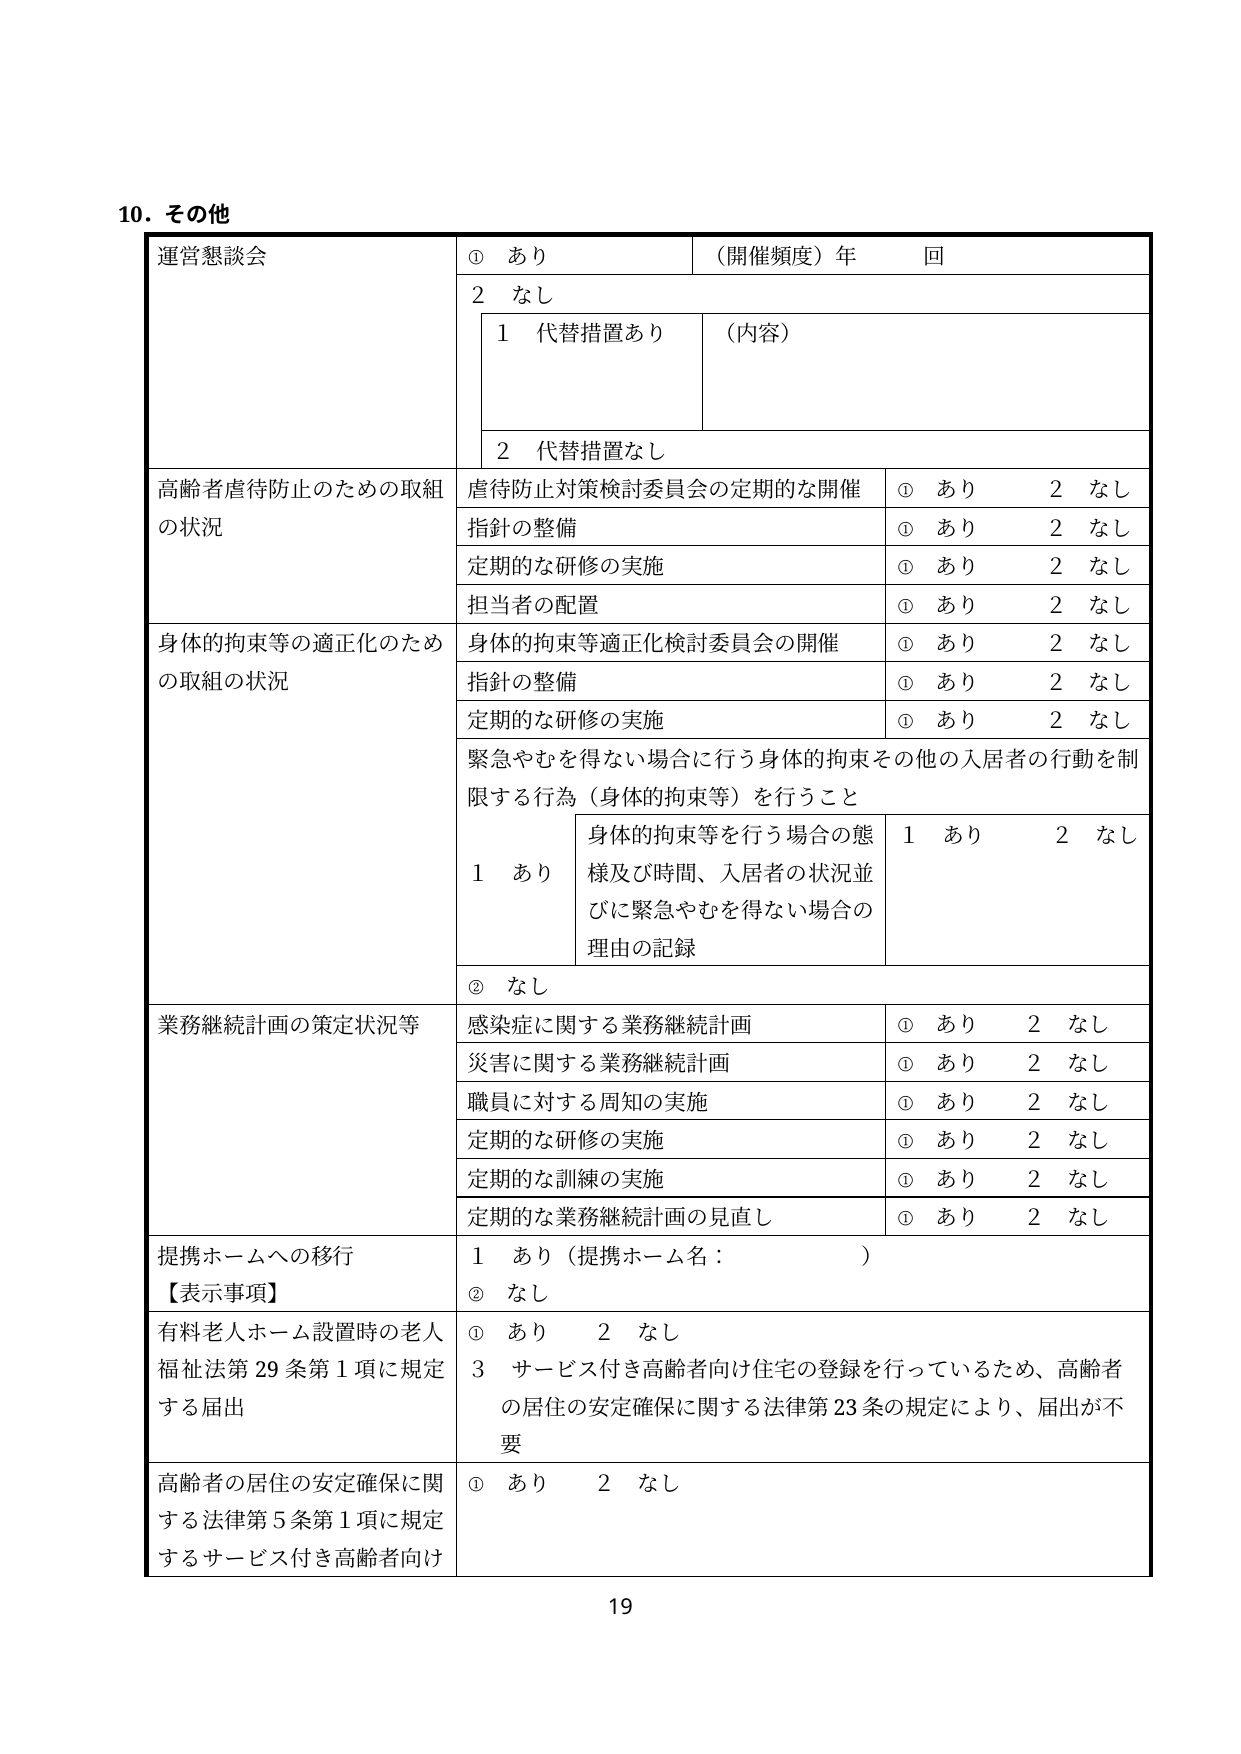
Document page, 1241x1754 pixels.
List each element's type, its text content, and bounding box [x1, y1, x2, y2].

table_cell 定期的な研修の実施 [457, 546, 885, 584]
table_cell 指針の整備 [457, 508, 885, 545]
table_cell 虐待防止対策検討委員会の定期的な開催 [457, 469, 885, 507]
table_cell 定期的な研修の実施 [457, 701, 885, 738]
table_cell （内容） [703, 314, 1149, 430]
table_cell [457, 313, 481, 468]
table_cell ① あり ２ なし [886, 1005, 1149, 1042]
table_cell ① あり ２ なし [886, 585, 1149, 622]
table_cell １ 代替措置あり [482, 314, 702, 430]
text 10．その他 [118, 194, 1122, 232]
table_cell ① あり ２ なし [886, 546, 1149, 584]
table_cell 定期的な訓練の実施 [457, 1159, 885, 1196]
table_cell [149, 1463, 456, 1576]
table_cell 定期的な業務継続計画の見直し [457, 1198, 885, 1235]
table_cell ① あり ２ なし [886, 1082, 1149, 1119]
table_header （開催頻度）年 回 [693, 237, 1149, 274]
table_cell 高齢者虐待防止のための取組の状況 [149, 469, 456, 622]
table_cell ① あり ２ なし [886, 1120, 1149, 1158]
table_cell 身体的拘束等の適正化のための取組の状況 [149, 624, 456, 1004]
table_cell ① あり ２ なし ３ サービス付き高齢者向け住宅の登録を行っているため、高齢者の居住の安定確保に関する法律第23条の規定により、届出が不要 [457, 1312, 1149, 1462]
table_cell 災害に関する業務継続計画 [457, 1043, 885, 1081]
table_cell ① あり ２ なし [886, 508, 1149, 545]
table_cell 提携ホームへの移行 【表示事項】 [149, 1236, 456, 1311]
table_cell 職員に対する周知の実施 [457, 1082, 885, 1119]
table_cell ② なし [457, 966, 1149, 1004]
table_cell 身体的拘束等適正化検討委員会の開催 [457, 624, 885, 661]
table_cell ① あり ２ なし [886, 1159, 1149, 1196]
table_cell 業務継続計画の策定状況等 [149, 1005, 456, 1235]
table_cell 緊急やむを得ない場合に行う身体的拘束その他の入居者の行動を制限する行為（身体的拘束等）を行うこと [457, 739, 1149, 814]
table_cell 担当者の配置 [457, 585, 885, 622]
table_cell ① あり ２ なし [886, 469, 1149, 507]
table_header 運営懇談会 [149, 237, 456, 468]
table_cell 感染症に関する業務継続計画 [457, 1005, 885, 1042]
table_cell １ あり（提携ホーム名： ） ② なし [457, 1236, 1149, 1311]
table_cell ① あり ２ なし [886, 1198, 1149, 1235]
table_header ① あり [457, 237, 692, 274]
table_cell ① あり ２ なし [886, 1043, 1149, 1081]
table_cell ２ なし [457, 275, 1149, 313]
table_cell 定期的な研修の実施 [457, 1120, 885, 1158]
table_cell ① あり ２ なし [886, 624, 1149, 661]
table_cell １ あり [457, 814, 575, 965]
table_cell ① あり ２ なし [886, 701, 1149, 738]
table_cell 指針の整備 [457, 662, 885, 699]
table_cell ① あり ２ なし [457, 1463, 1149, 1576]
table_cell 有料老人ホーム設置時の老人福祉法第29条第１項に規定する届出 [149, 1312, 456, 1462]
table_cell １ あり ２ なし [886, 815, 1149, 965]
table_cell 身体的拘束等を行う場合の態様及び時間、入居者の状況並びに緊急やむを得ない場合の理由の記録 [576, 815, 885, 965]
table_cell ① あり ２ なし [886, 662, 1149, 699]
table_cell ２ 代替措置なし [482, 431, 1149, 468]
